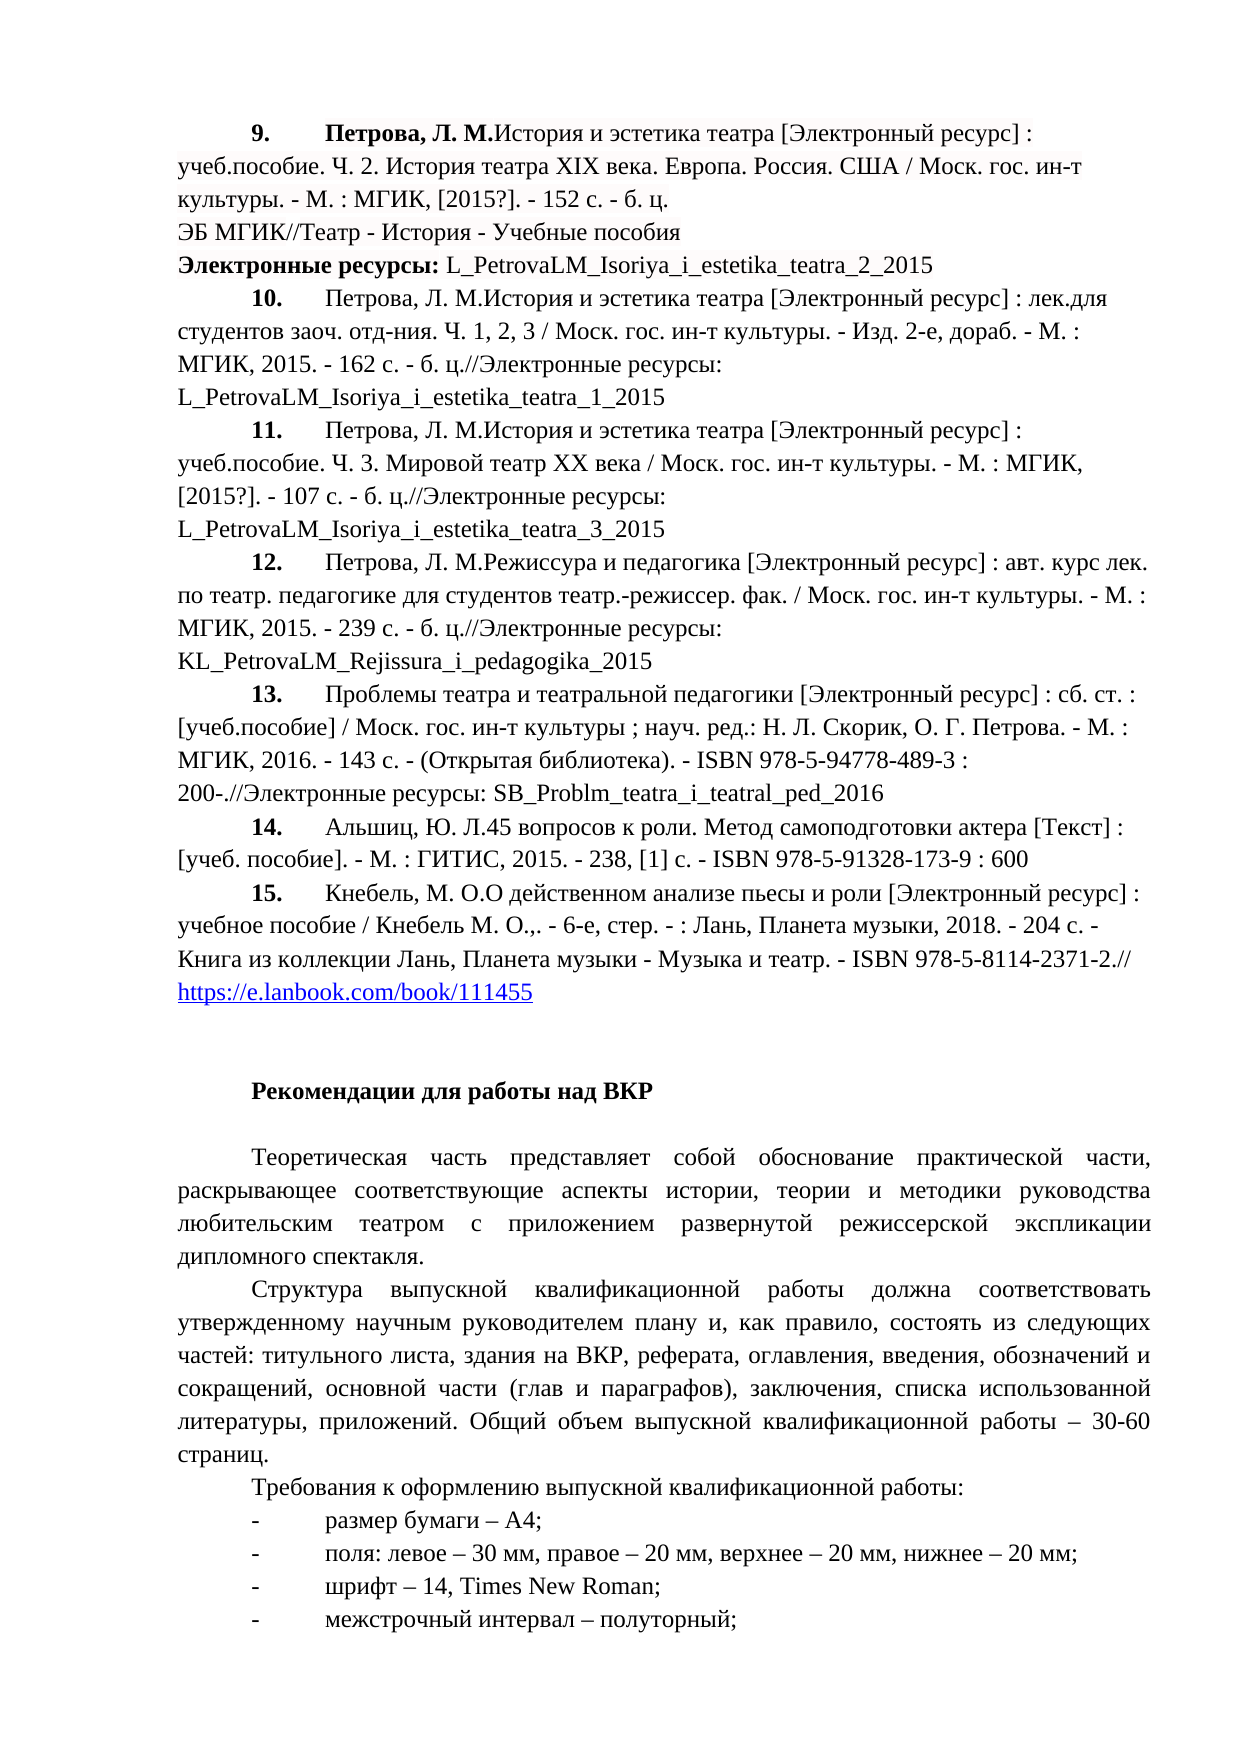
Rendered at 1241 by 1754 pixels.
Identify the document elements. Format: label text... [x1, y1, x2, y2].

text Требования к оформлению выпускной квалификационной работы: [177, 1472, 1152, 1501]
list межстрочный интервал – полуторный; [177, 1604, 1152, 1633]
list Петрова, Л. М.История и эстетика театра [Электронный ресурс] : лек.для студентов заоч. отд-ния. Ч. 1, 2, 3 / Моск. гос. ин-т культуры. - Изд. 2-е, дораб. - М. : МГИК, 2015. - 162 с. - б. ц.//Электронные ресурсы: L_PetrovaLM_Isoriya_i_estetika_teatra_1_2015 [177, 283, 1152, 411]
list размер бумаги – А4; [177, 1505, 1152, 1534]
text Рекомендации для работы над ВКР [177, 1076, 1152, 1104]
text Структура выпускной квалификационной работы должна соответствовать утвержденному научным руководителем плану и, как правило, состоять из следующих частей: титульного листа, здания на ВКР, реферата, оглавления, введения, обозначений и сокращений, основной части (глав и параграфов), заключения, списка использованной литературы, приложений. Общий объем выпускной квалификационной работы – 30-60 страниц. [177, 1274, 1152, 1468]
list Кнебель, М. О.О действенном анализе пьесы и роли [Электронный ресурс] : учебное пособие / Кнебель М. О.,. - 6-е, стер. - : Лань, Планета музыки, 2018. - 204 с. - Книга из коллекции Лань, Планета музыки - Музыка и театр. - ISBN 978-5-8114-2371-2.// https://e.lanbook.com/book/111455 [177, 878, 1152, 1005]
list Альшиц, Ю. Л.45 вопросов к роли. Метод самоподготовки актера [Текст] : [учеб. пособие]. - М. : ГИТИС, 2015. - 238, [1] с. - ISBN 978-5-91328-173-9 : 600 [177, 812, 1152, 873]
list Петрова, Л. М.История и эстетика театра [Электронный ресурс] : учеб.пособие. Ч. 2. История театра XIX века. Европа. Россия. США / Моск. гос. ин-т культуры. - М. : МГИК, [2015?]. - 152 с. - б. ц. ЭБ МГИК//Театр - История - Учебные пособия Электронные ресурсы: L_PetrovaLM_Isoriya_i_estetika_teatra_2_2015 [177, 118, 1152, 279]
list шрифт – 14, Times New Roman; [177, 1571, 1152, 1600]
list Петрова, Л. М.Режиссура и педагогика [Электронный ресурс] : авт. курс лек. по театр. педагогике для студентов театр.-режиссер. фак. / Моск. гос. ин-т культуры. - М. : МГИК, 2015. - 239 с. - б. ц.//Электронные ресурсы: KL_PetrovaLM_Rejissura_i_pedagogika_2015 [177, 547, 1152, 675]
text Теоретическая часть представляет собой обоснование практической части, раскрывающее соответствующие аспекты истории, теории и методики руководства любительским театром с приложением развернутой режиссерской экспликации дипломного спектакля. [177, 1142, 1152, 1269]
list Петрова, Л. М.История и эстетика театра [Электронный ресурс] : учеб.пособие. Ч. 3. Мировой театр ХХ века / Моск. гос. ин-т культуры. - М. : МГИК, [2015?]. - 107 с. - б. ц.//Электронные ресурсы: L_PetrovaLM_Isoriya_i_estetika_teatra_3_2015 [177, 415, 1152, 543]
list поля: левое – , правое – , верхнее – , нижнее – ; [177, 1538, 1152, 1567]
list Проблемы театра и театральной педагогики [Электронный ресурс] : сб. ст. : [учеб.пособие] / Моск. гос. ин-т культуры ; науч. ред.: Н. Л. Скорик, О. Г. Петрова. - М. : МГИК, 2016. - 143 с. - (Открытая библиотека). - ISBN 978-5-94778-489-3 : 200-.//Электронные ресурсы: SB_Problm_teatra_i_teatral_ped_2016 [177, 679, 1152, 807]
